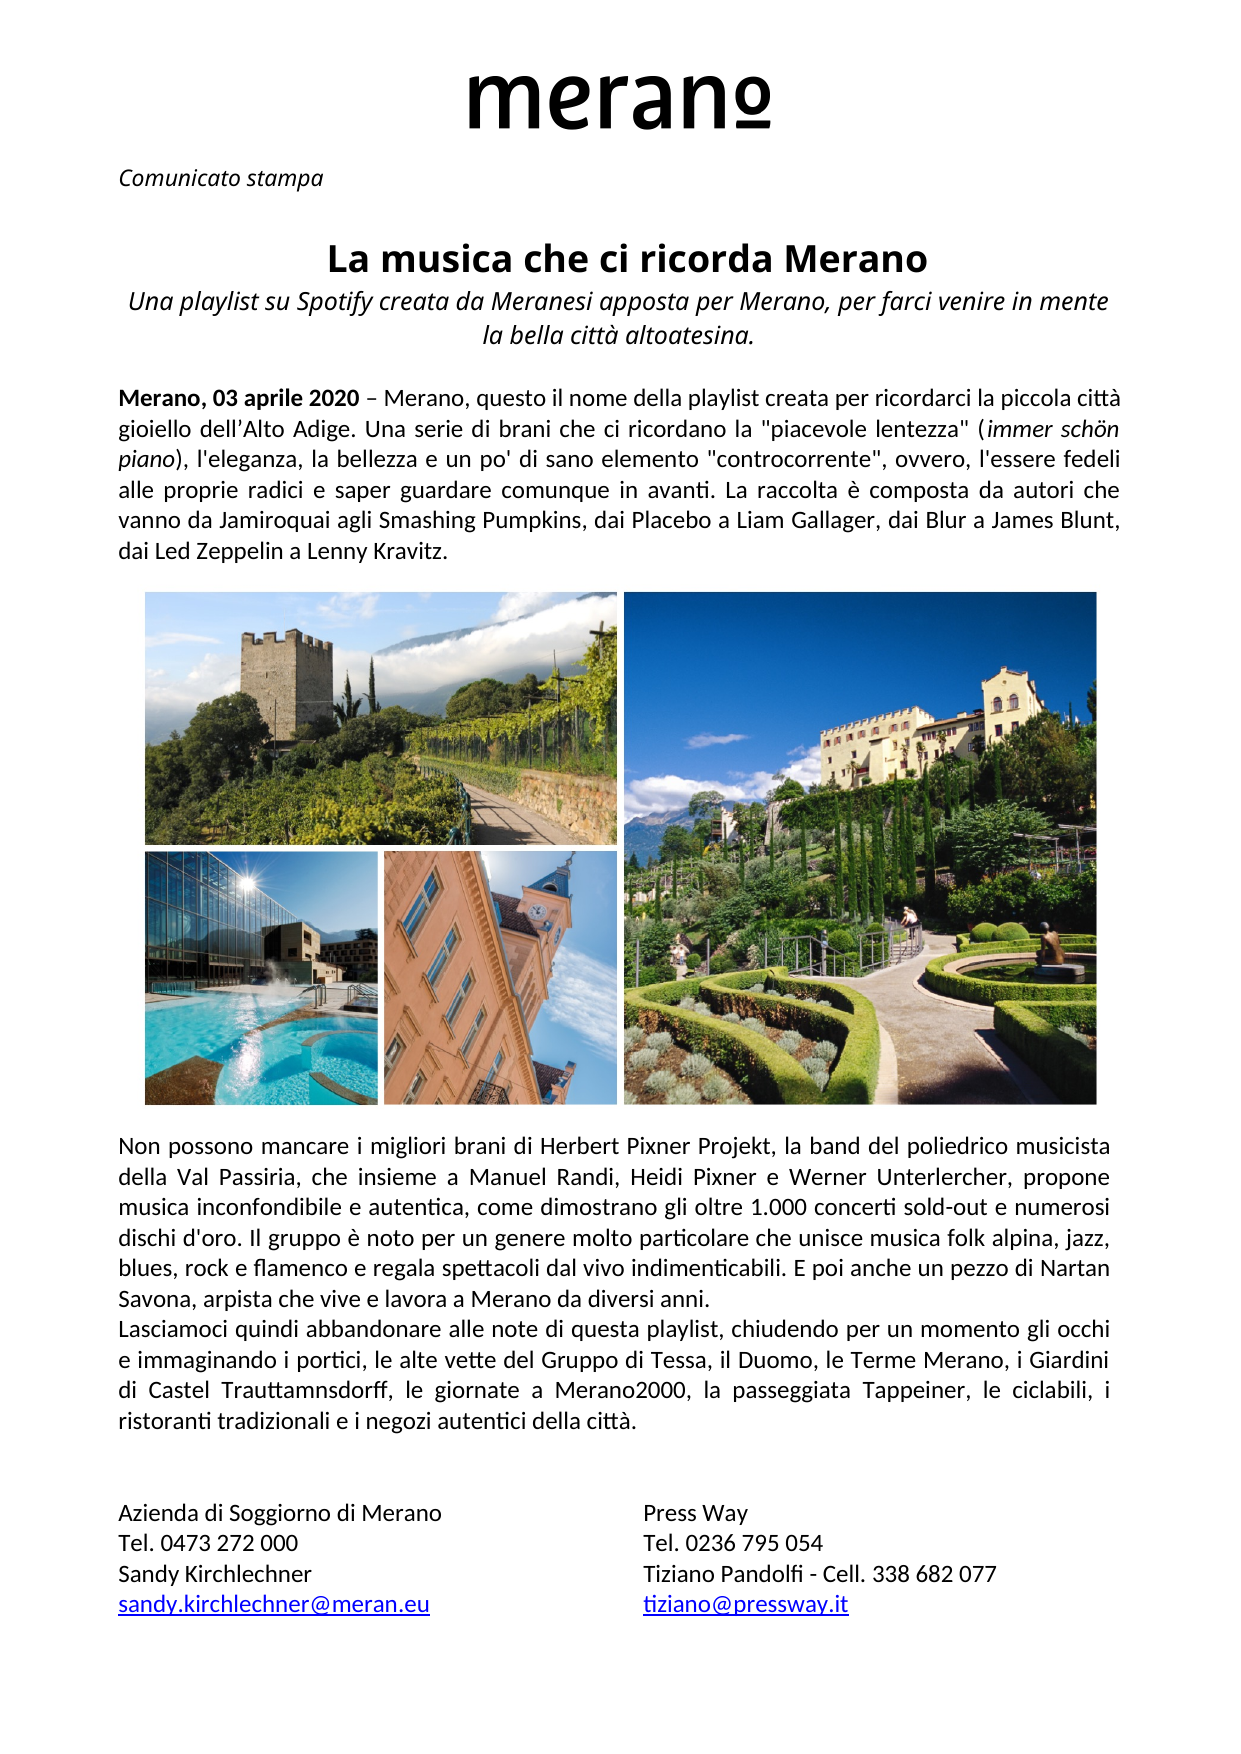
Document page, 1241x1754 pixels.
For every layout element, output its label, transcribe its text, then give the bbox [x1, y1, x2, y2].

text Comunicato stampa [118, 162, 1112, 193]
picture [118, 565, 1123, 1131]
text Tel. 0473 272 000 Tel. 0236 795 054 [118, 1527, 1112, 1558]
text Azienda di Soggiorno di Merano Press Way [118, 1497, 1112, 1527]
text Sandy Kirchlechner Tiziano Pandolfi - Cell. 338 682 077 sandy.kirchlechner@meran.eu tiziano@pressway.it [118, 1558, 1112, 1619]
text Lasciamoci quindi abbandonare alle note di questa playlist, chiudendo per un momento gli occhi e immaginando i portici, le alte vette del Gruppo di Tessa, il Duomo, le Terme Merano, i Giardini di Castel Trauttamnsdorff, le giornate a Merano2000, la passeggiata Tappeiner, le ciclabili, i ristoranti tradizionali e i negozi autentici della città. [118, 1314, 1112, 1436]
text Merano, 03 aprile 2020 – Merano, questo il nome della playlist creata per ricordarci la piccola città gioiello dell’Alto Adige. Una serie di brani che ci ricordano la "piacevole lentezza" (immer schön piano), l'eleganza, la bellezza e un po' di sano elemento "controcorrente", ovvero, l'essere fedeli alle proprie radici e saper guardare comunque in avanti. La raccolta è composta da autori che vanno da Jamiroquai agli Smashing Pumpkins, dai Placebo a Liam Gallager, dai Blur a James Blunt, dai Led Zeppelin a Lenny Kravitz. [118, 382, 1122, 565]
text Non possono mancare i migliori brani di Herbert Pixner Projekt, la band del poliedrico musicista della Val Passiria, che insieme a Manuel Randi, Heidi Pixner e Werner Unterlercher, propone musica inconfondibile e autentica, come dimostrano gli oltre 1.000 concerti sold-out e numerosi dischi d'oro. Il gruppo è noto per un genere molto particolare che unisce musica folk alpina, jazz, blues, rock e flamenco e regala spettacoli dal vivo indimenticabili. E poi anche un pezzo di Nartan Savona, arpista che vive e lavora a Merano da diversi anni. [118, 1131, 1112, 1314]
text La musica che ci ricorda Merano [88, 233, 1166, 284]
text Una playlist su Spotify creata da Meranesi apposta per Merano, per farci venire in mente la bella città altoatesina. [118, 284, 1122, 352]
picture [468, 75, 772, 131]
